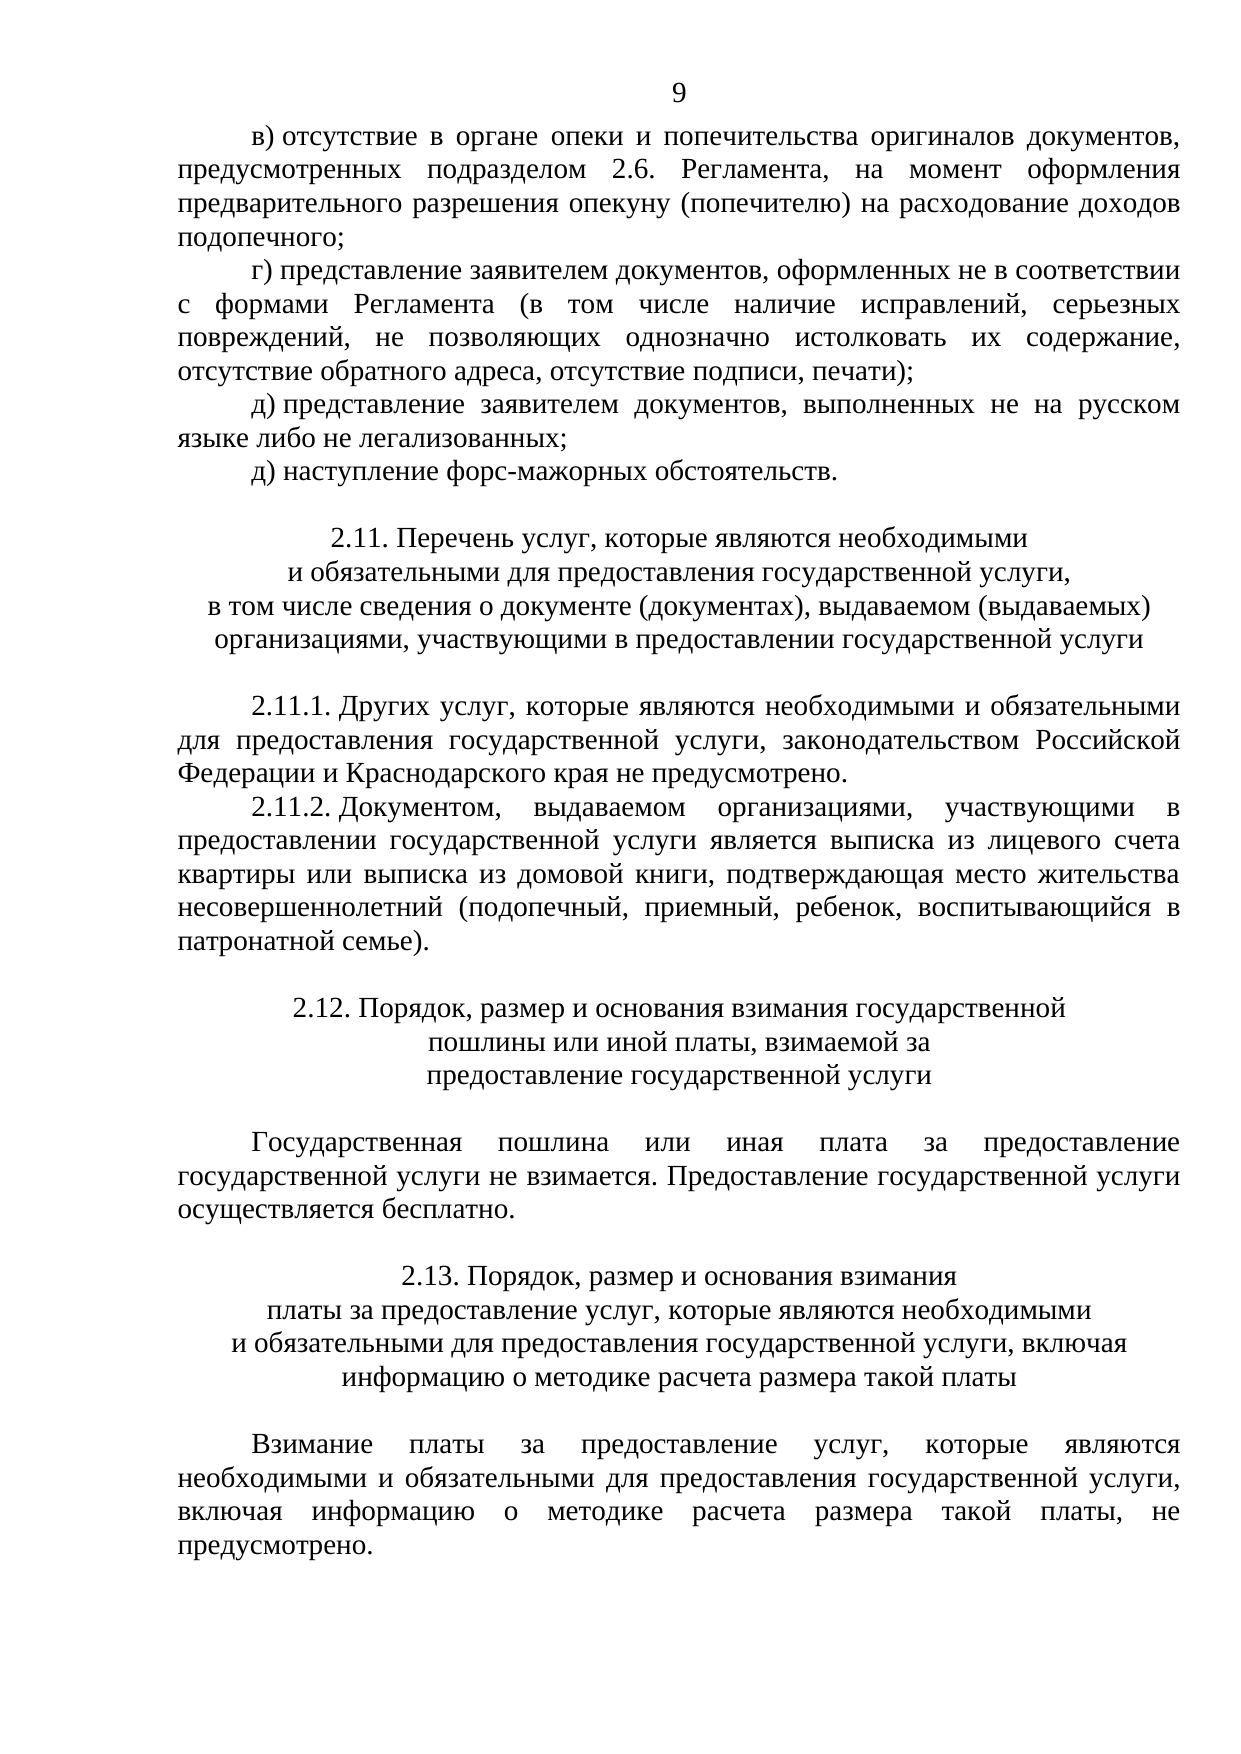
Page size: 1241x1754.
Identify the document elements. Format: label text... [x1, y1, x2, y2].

text 2.13. Порядок, размер и основания взимания [177, 1258, 1181, 1292]
text предоставление государственной услуги [177, 1057, 1181, 1091]
text в) отсутствие в органе опеки и попечительства оригиналов документов, предусмотренных подразделом 2.6. Регламента, на момент оформления предварительного разрешения опекуну (попечителю) на расходование доходов подопечного; [177, 118, 1181, 252]
text 2.11.2. Документом, выдаваемом организациями, участвующими в предоставлении государственной услуги является выписка из лицевого счета квартиры или выписка из домовой книги, подтверждающая место жительства несовершеннолетний (подопечный, приемный, ребенок, воспитывающийся в патронатной семье). [177, 789, 1181, 957]
text 2.11.1. Других услуг, которые являются необходимыми и обязательными для предоставления государственной услуги, законодательством Российской Федерации и Краснодарского края не предусмотрено. [177, 688, 1181, 789]
text организациями, участвующими в предоставлении государственной услуги [177, 621, 1181, 655]
text 2.11. Перечень услуг, которые являются необходимыми [177, 521, 1181, 554]
text платы за предоставление услуг, которые являются необходимыми [177, 1292, 1181, 1326]
text в том числе сведения о документе (документах), выдаваемом (выдаваемых) [177, 588, 1181, 621]
text д) наступление форс-мажорных обстоятельств. [177, 453, 1181, 487]
text и обязательными для предоставления государственной услуги, [177, 554, 1181, 588]
text Государственная пошлина или иная плата за предоставление государственной услуги не взимается. Предоставление государственной услуги осуществляется бесплатно. [177, 1124, 1181, 1225]
text информацию о методике расчета размера такой платы [177, 1359, 1181, 1393]
text и обязательными для предоставления государственной услуги, включая [177, 1326, 1181, 1359]
text Взимание платы за предоставление услуг, которые являются необходимыми и обязательными для предоставления государственной услуги, включая информацию о методике расчета размера такой платы, не предусмотрено. [177, 1426, 1181, 1560]
text г) представление заявителем документов, оформленных не в соответствии с формами Регламента (в том числе наличие исправлений, серьезных повреждений, не позволяющих однозначно истолковать их содержание, отсутствие обратного адреса, отсутствие подписи, печати); [177, 252, 1181, 386]
text 2.12. Порядок, размер и основания взимания государственной [177, 990, 1181, 1024]
text пошлины или иной платы, взимаемой за [177, 1024, 1181, 1057]
text д) представление заявителем документов, выполненных не на русском языке либо не легализованных; [177, 386, 1181, 453]
